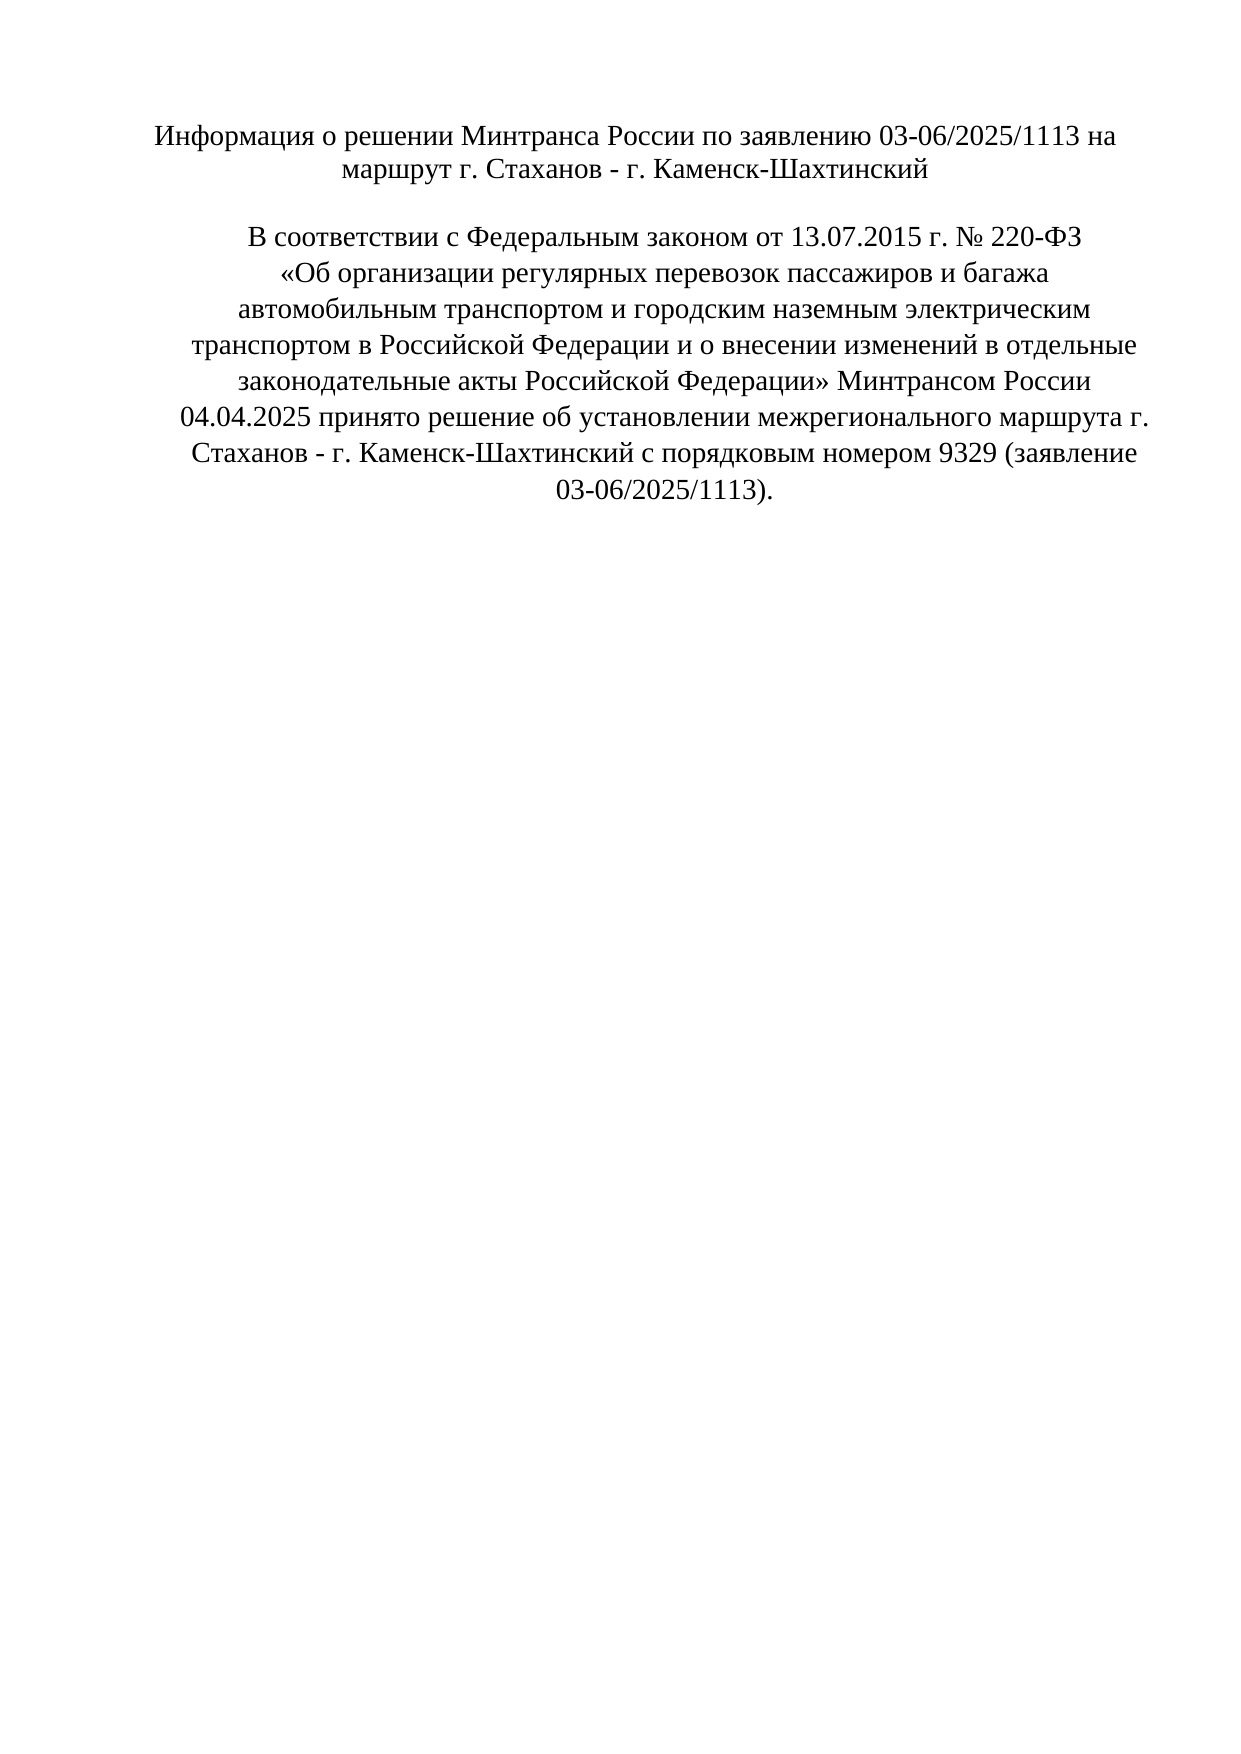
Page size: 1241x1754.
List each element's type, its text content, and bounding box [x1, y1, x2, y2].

text Информация о решении Минтранса России по заявлению 03-06/2025/1113 на маршрут г. Стаханов - г. Каменск-Шахтинский [118, 118, 1152, 185]
text В соответствии с Федеральным законом от 13.07.2015 г. № 220-ФЗ «Об организации регулярных перевозок пассажиров и багажа автомобильным транспортом и городским наземным электрическим транспортом в Российской Федерации и о внесении изменений в отдельные законодательные акты Российской Федерации» Минтрансом России 04.04.2025 принято решение об установлении межрегионального маршрута г. Стаханов - г. Каменск-Шахтинский с порядковым номером 9329 (заявление 03-06/2025/1113). [177, 219, 1152, 505]
